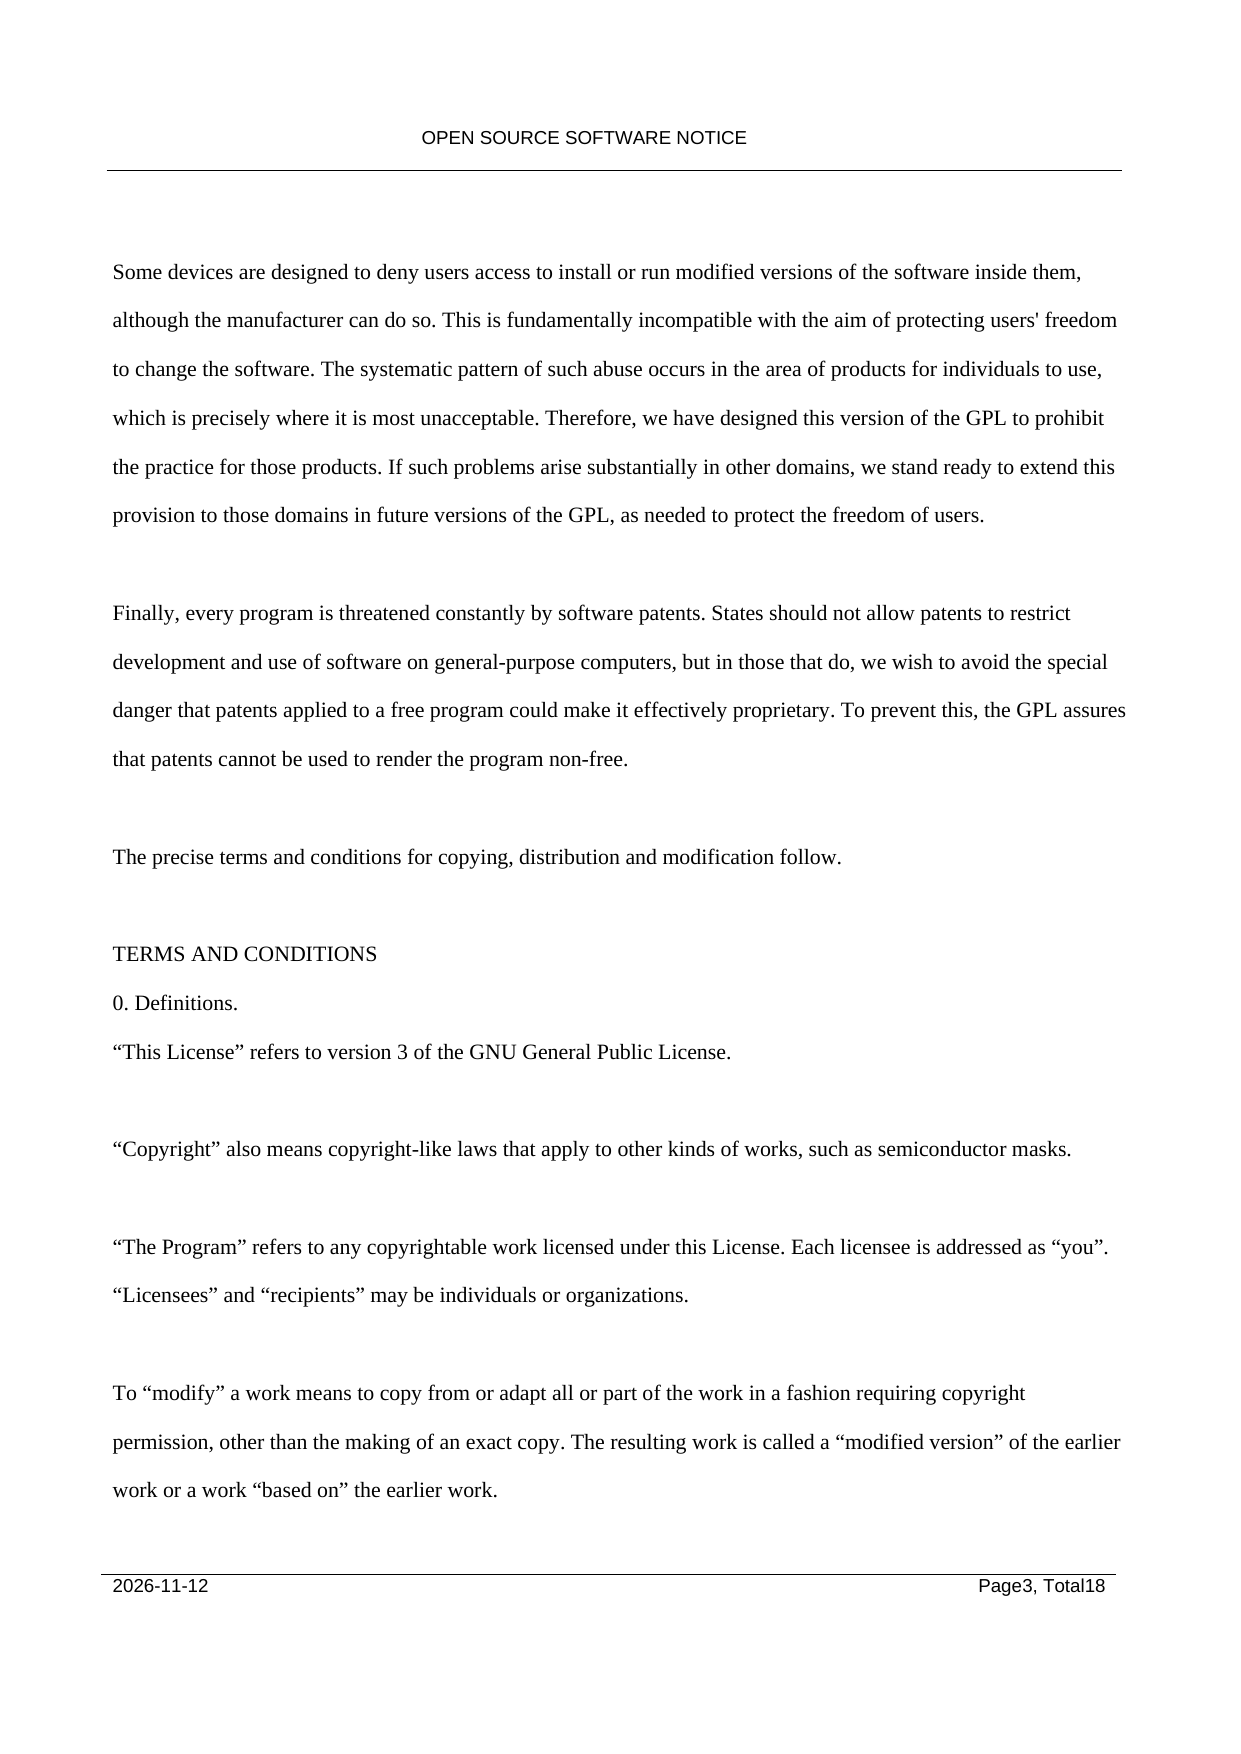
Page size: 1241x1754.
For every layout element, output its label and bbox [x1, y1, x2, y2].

text [112, 206, 1128, 1506]
